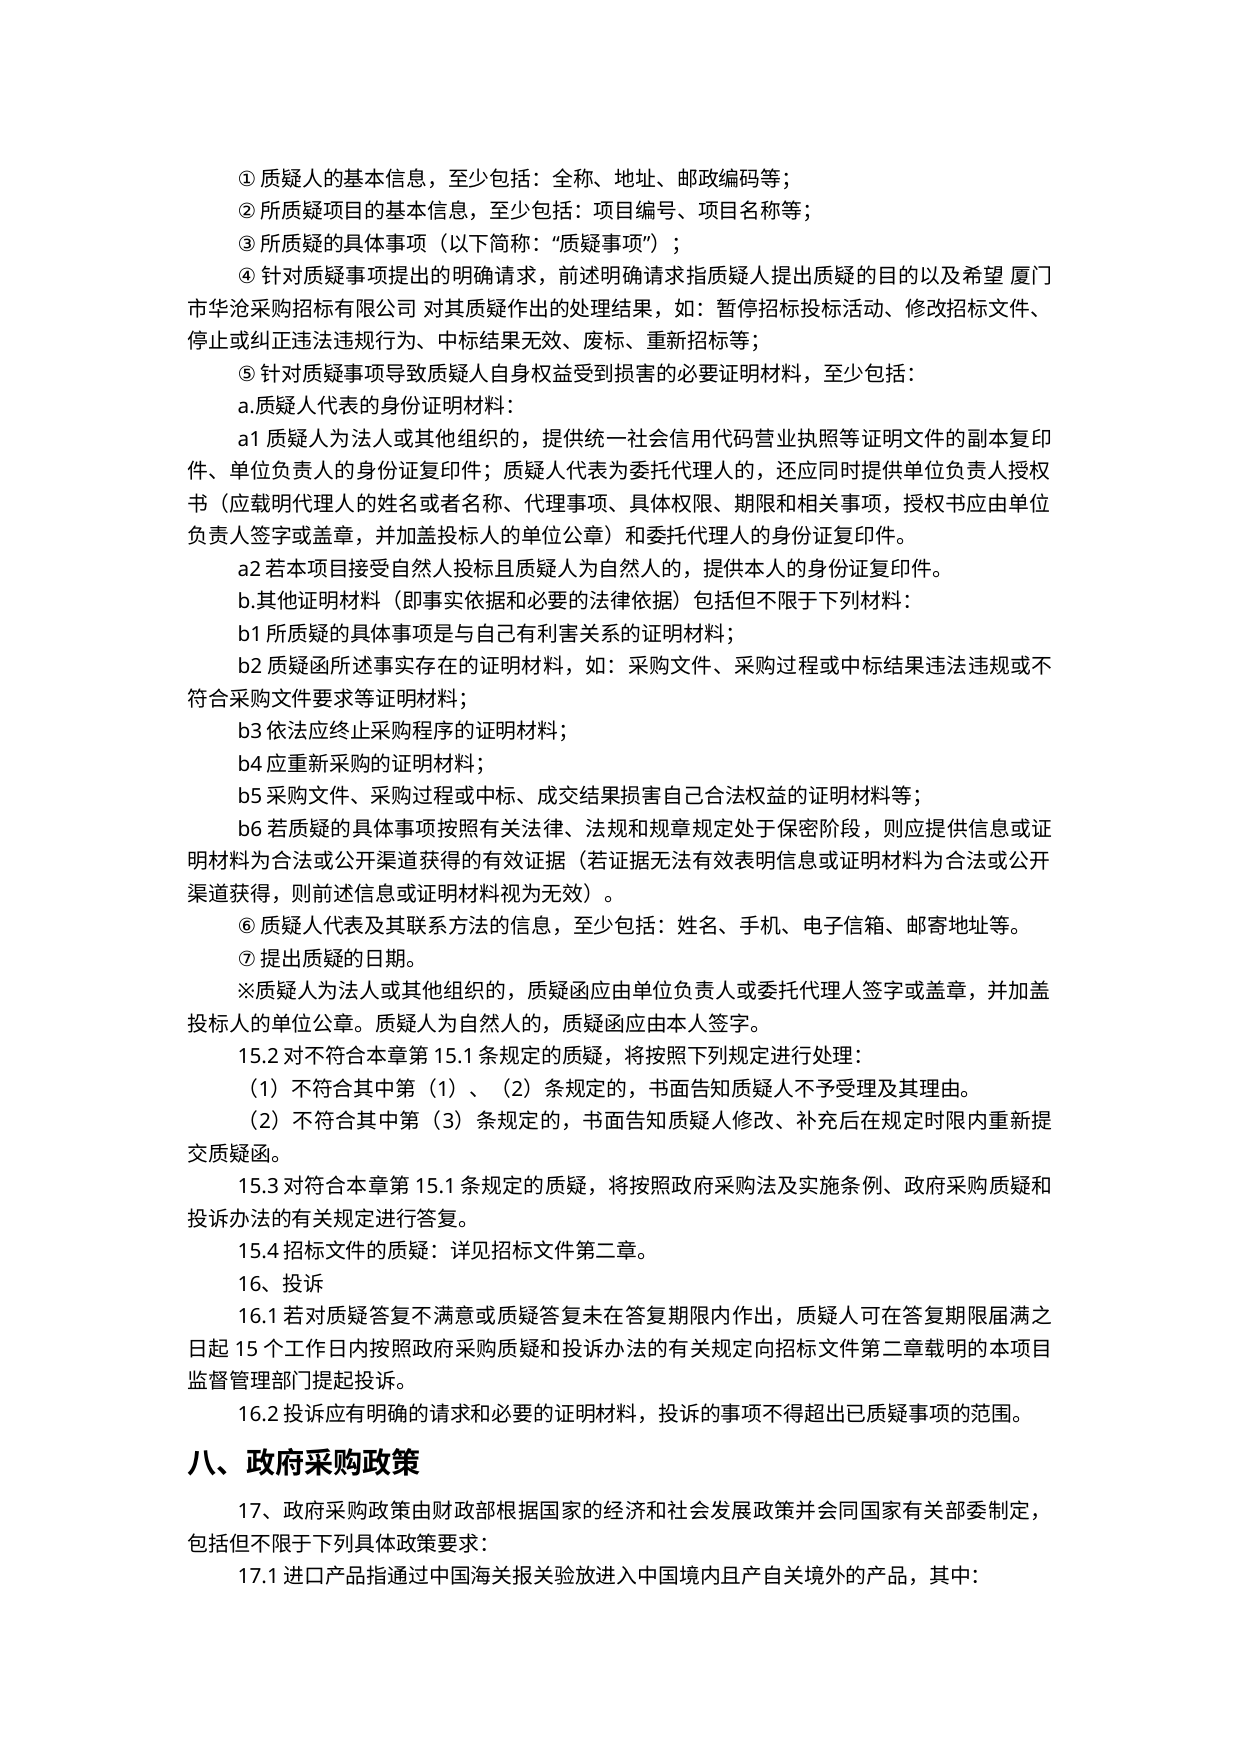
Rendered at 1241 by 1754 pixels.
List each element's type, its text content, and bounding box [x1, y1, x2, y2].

text （2）不符合其中第（3）条规定的，书面告知质疑人修改、补充后在规定时限内重新提交质疑函。 [187, 1104, 1053, 1169]
text ①质疑人的基本信息，至少包括：全称、地址、邮政编码等； [187, 162, 1053, 194]
text b4应重新采购的证明材料； [187, 747, 1053, 779]
text b6若质疑的具体事项按照有关法律、法规和规章规定处于保密阶段，则应提供信息或证明材料为合法或公开渠道获得的有效证据（若证据无法有效表明信息或证明材料为合法或公开渠道获得，则前述信息或证明材料视为无效）。 [187, 812, 1053, 909]
text a1质疑人为法人或其他组织的，提供统一社会信用代码营业执照等证明文件的副本复印件、单位负责人的身份证复印件；质疑人代表为委托代理人的，还应同时提供单位负责人授权书（应载明代理人的姓名或者名称、代理事项、具体权限、期限和相关事项，授权书应由单位负责人签字或盖章，并加盖投标人的单位公章）和委托代理人的身份证复印件。 [187, 422, 1053, 552]
text 17、政府采购政策由财政部根据国家的经济和社会发展政策并会同国家有关部委制定，包括但不限于下列具体政策要求： [187, 1494, 1053, 1559]
text 17.1进口产品指通过中国海关报关验放进入中国境内且产自关境外的产品，其中： [187, 1559, 1053, 1592]
text ⑦提出质疑的日期。 [187, 942, 1053, 974]
text （1）不符合其中第（1）、（2）条规定的，书面告知质疑人不予受理及其理由。 [187, 1072, 1053, 1104]
text b.其他证明材料（即事实依据和必要的法律依据）包括但不限于下列材料： [187, 584, 1053, 617]
text b5采购文件、采购过程或中标、成交结果损害自己合法权益的证明材料等； [187, 779, 1053, 812]
text a2若本项目接受自然人投标且质疑人为自然人的，提供本人的身份证复印件。 [187, 552, 1053, 584]
text 16、投诉 [187, 1267, 1053, 1299]
text ②所质疑项目的基本信息，至少包括：项目编号、项目名称等； [187, 194, 1053, 227]
text 八、政府采购政策 [187, 1429, 1053, 1494]
text b1所质疑的具体事项是与自己有利害关系的证明材料； [187, 617, 1053, 649]
text 16.2投诉应有明确的请求和必要的证明材料，投诉的事项不得超出已质疑事项的范围。 [187, 1397, 1053, 1429]
text 15.4招标文件的质疑：详见招标文件第二章。 [187, 1234, 1053, 1267]
text b3依法应终止采购程序的证明材料； [187, 714, 1053, 747]
text b2质疑函所述事实存在的证明材料，如：采购文件、采购过程或中标结果违法违规或不符合采购文件要求等证明材料； [187, 649, 1053, 714]
text ③所质疑的具体事项（以下简称：“质疑事项”）； [187, 227, 1053, 259]
text ⑥质疑人代表及其联系方法的信息，至少包括：姓名、手机、电子信箱、邮寄地址等。 [187, 909, 1053, 942]
text 15.2对不符合本章第15.1条规定的质疑，将按照下列规定进行处理： [187, 1039, 1053, 1072]
text ⑤针对质疑事项导致质疑人自身权益受到损害的必要证明材料，至少包括： [187, 357, 1053, 389]
text a.质疑人代表的身份证明材料： [187, 389, 1053, 422]
text ④针对质疑事项提出的明确请求，前述明确请求指质疑人提出质疑的目的以及希望 厦门市华沧采购招标有限公司 对其质疑作出的处理结果，如：暂停招标投标活动、修改招标文件、停止或纠正违法违规行为、中标结果无效、废标、重新招标等； [187, 259, 1053, 357]
text 15.3对符合本章第15.1条规定的质疑，将按照政府采购法及实施条例、政府采购质疑和投诉办法的有关规定进行答复。 [187, 1169, 1053, 1234]
text 16.1若对质疑答复不满意或质疑答复未在答复期限内作出，质疑人可在答复期限届满之日起15个工作日内按照政府采购质疑和投诉办法的有关规定向招标文件第二章载明的本项目监督管理部门提起投诉。 [187, 1299, 1053, 1397]
text ※质疑人为法人或其他组织的，质疑函应由单位负责人或委托代理人签字或盖章，并加盖投标人的单位公章。质疑人为自然人的，质疑函应由本人签字。 [187, 974, 1053, 1039]
